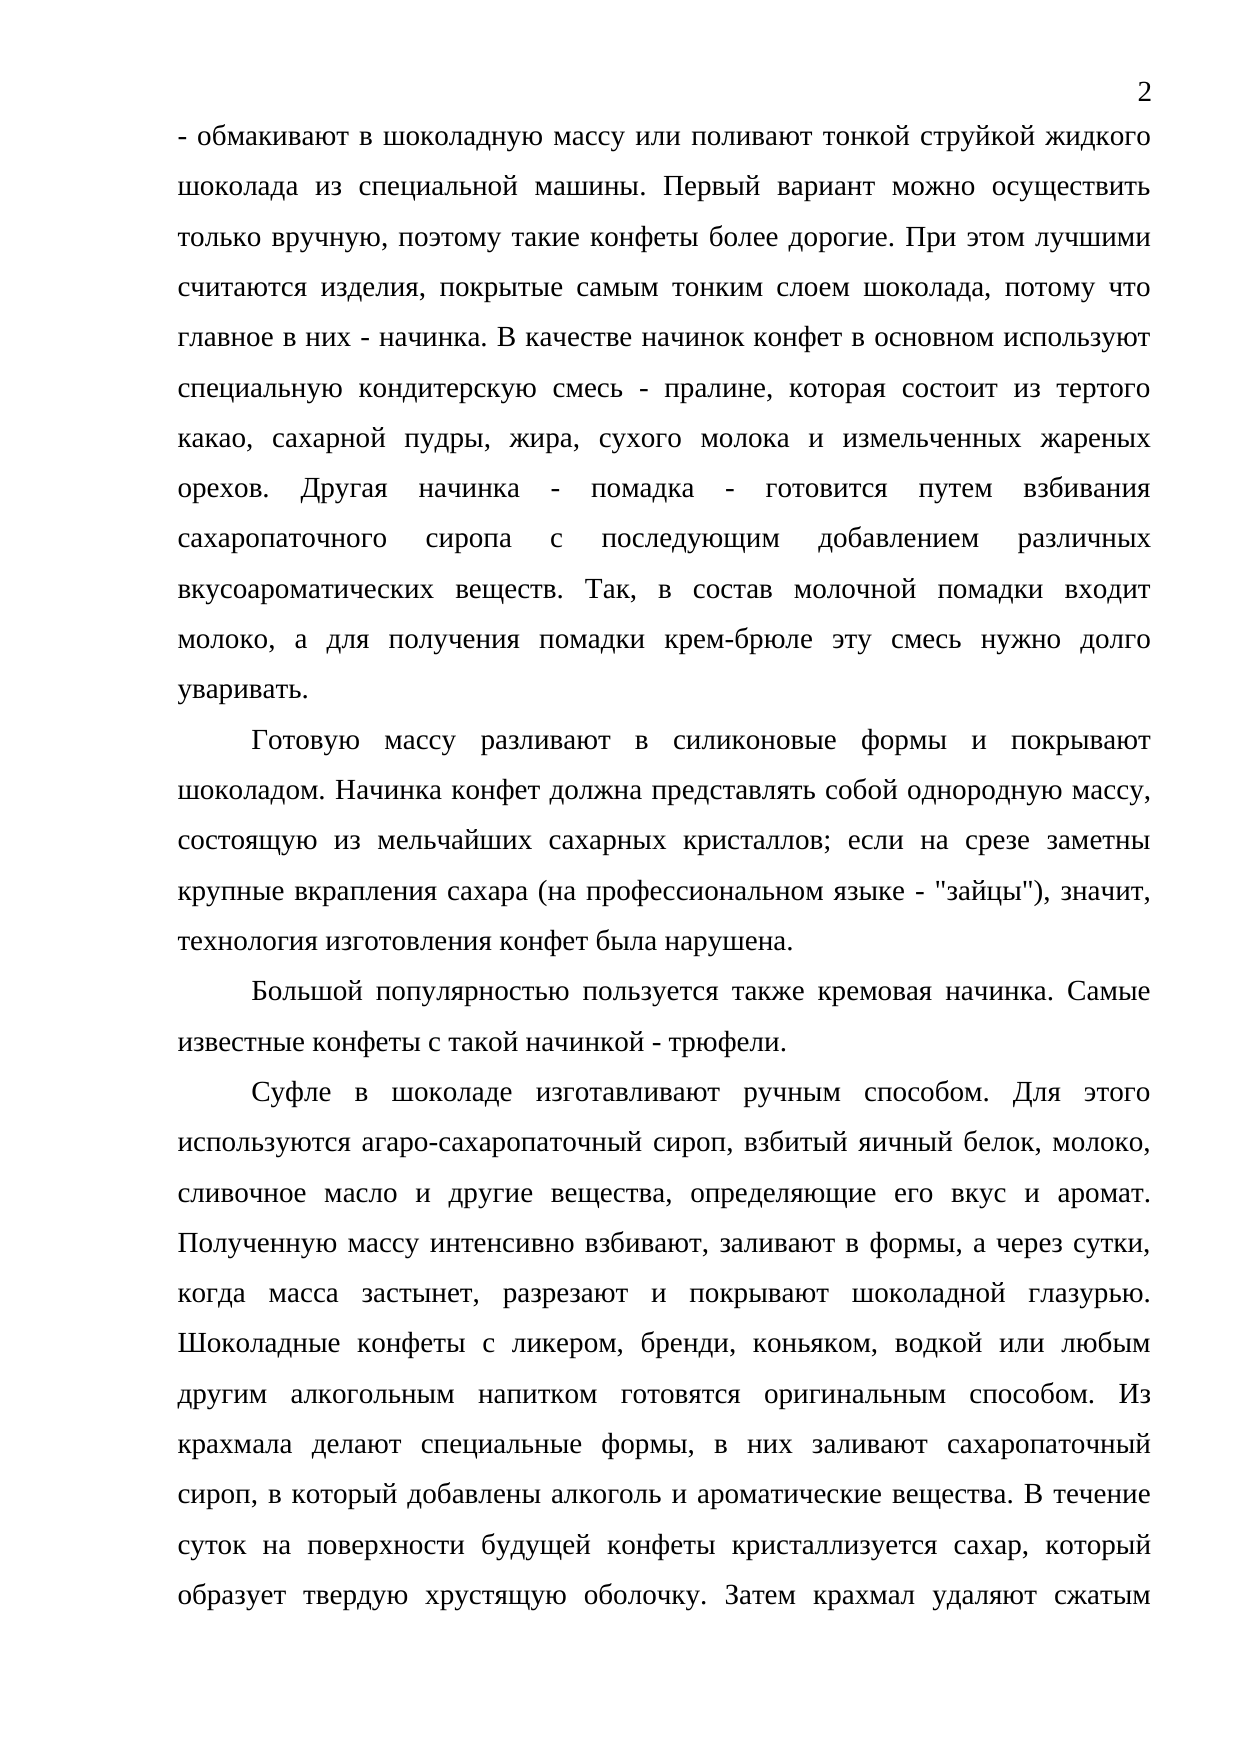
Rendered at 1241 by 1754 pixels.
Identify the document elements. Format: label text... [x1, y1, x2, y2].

text Большой популярностью пользуется также кремовая начинка. Самые известные конфеты с такой начинкой - трюфели. [177, 973, 1152, 1057]
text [177, 118, 1152, 705]
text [177, 1074, 1152, 1611]
text Готовую массу разливают в силиконовые формы и покрывают шоколадом. Начинка конфет должна представлять собой однородную массу, состоящую из мельчайших сахарных кристаллов; если на срезе заметны крупные вкрапления сахара (на профессиональном языке - "зайцы"), значит, технология изготовления конфет была нарушена. [177, 722, 1152, 957]
